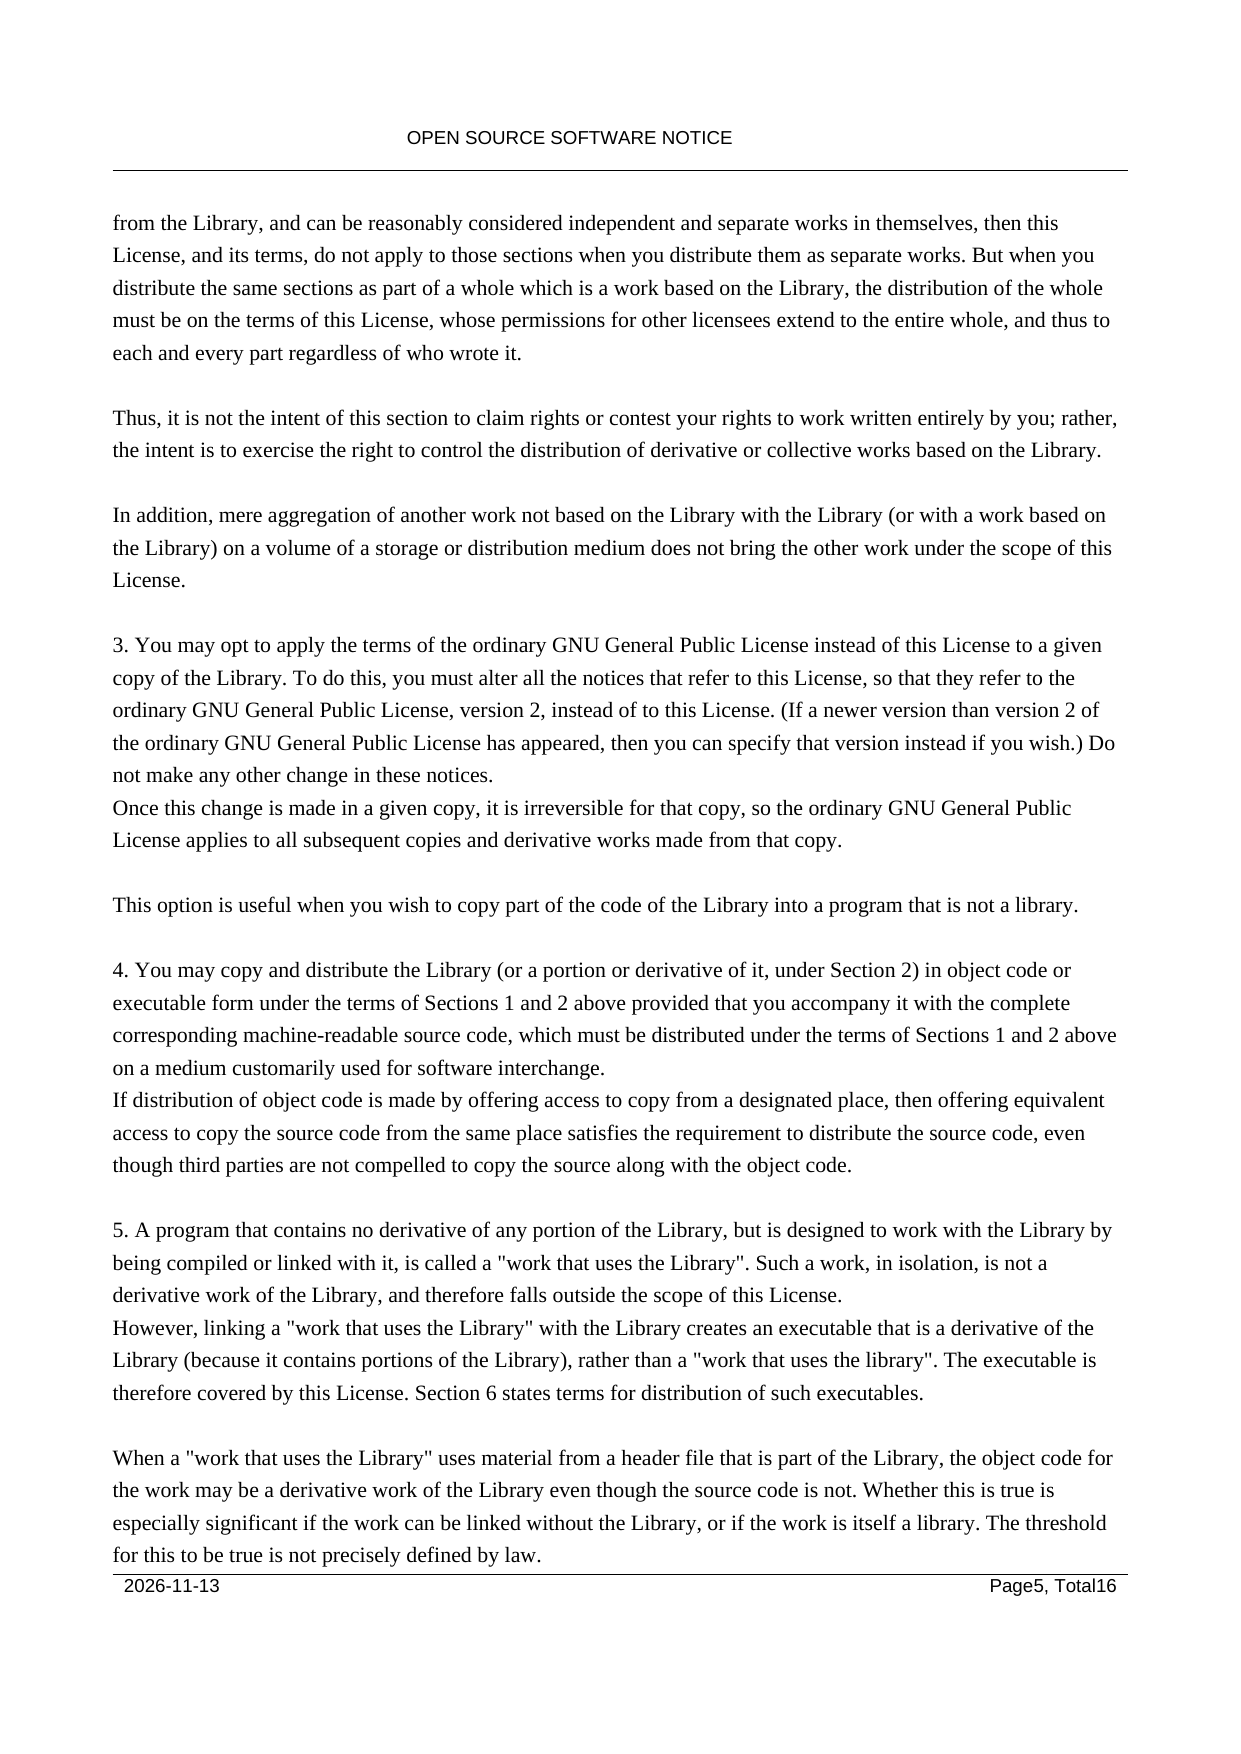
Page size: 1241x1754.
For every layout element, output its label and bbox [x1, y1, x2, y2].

text [112, 206, 1128, 1571]
